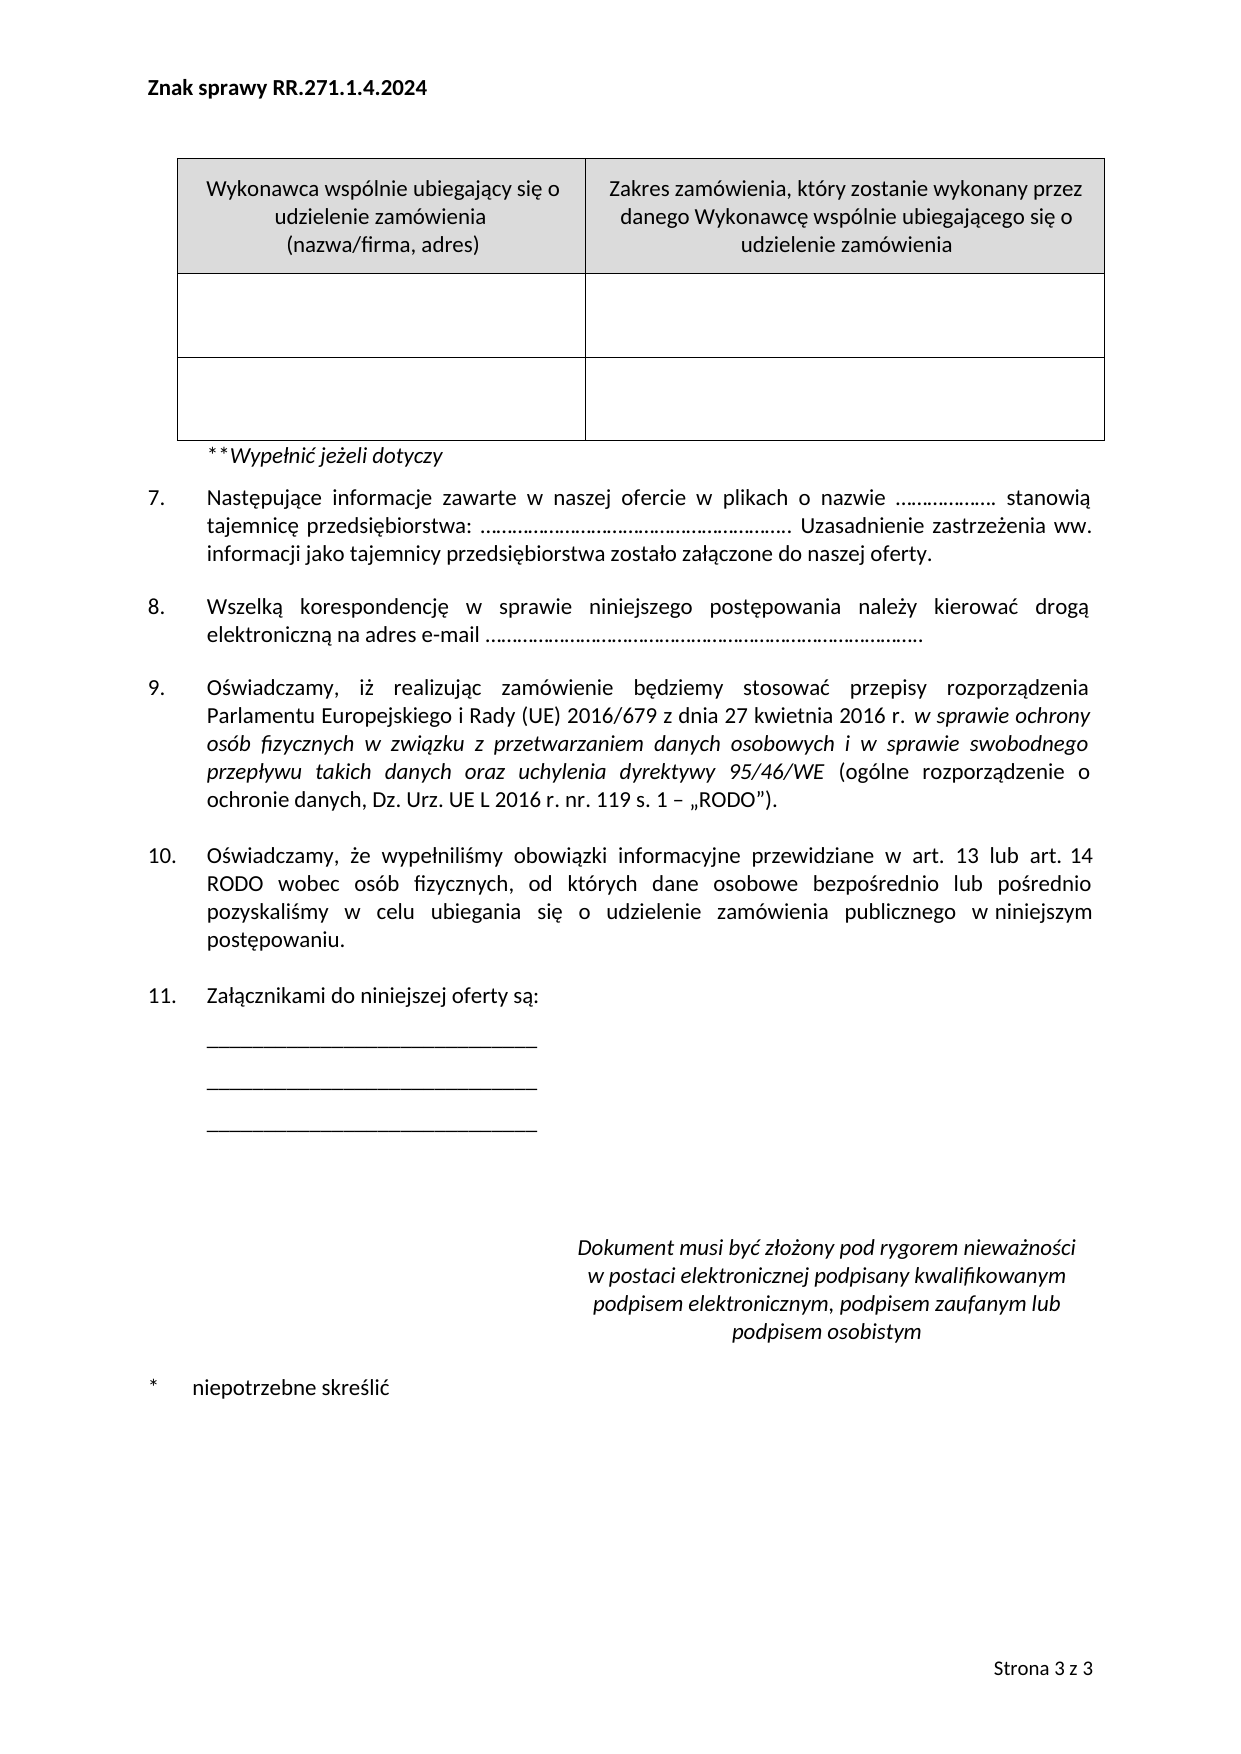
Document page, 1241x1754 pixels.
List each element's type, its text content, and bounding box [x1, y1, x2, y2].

table_header Wykonawca wspólnie ubiegający się o udzielenie zamówienia (nazwa/firma, adres) [178, 159, 585, 273]
table_cell [586, 274, 1104, 357]
text w postaci elektronicznej podpisany kwalifikowanym podpisem elektronicznym, podpisem zaufanym lub podpisem osobistym [561, 1261, 1093, 1345]
list Następujące informacje zawarte w naszej ofercie w plikach o nazwie ………………. stanowią tajemnicę przedsiębiorstwa: ………………………………………………….. Uzasadnienie zastrzeżenia ww. informacji jako tajemnicy przedsiębiorstwa zostało załączone do naszej oferty. [148, 483, 1093, 567]
list Załącznikami do niniejszej oferty są: [148, 981, 1090, 1009]
text * niepotrzebne skreślić [148, 1373, 1093, 1401]
text Dokument musi być złożony pod rygorem nieważności [561, 1233, 1093, 1261]
list _____________________________ [207, 1023, 1093, 1051]
list Oświadczamy, iż realizując zamówienie będziemy stosować przepisy rozporządzenia Parlamentu Europejskiego i Rady (UE) 2016/679 z dnia 27 kwietnia 2016 r. w sprawie ochrony osób fizycznych w związku z przetwarzaniem danych osobowych i w sprawie swobodnego przepływu takich danych oraz uchylenia dyrektywy 95/46/WE (ogólne rozporządzenie o ochronie danych, Dz. Urz. UE L 2016 r. nr. 119 s. 1 – „RODO”). [148, 673, 1090, 813]
table_cell [586, 358, 1104, 440]
list Wszelką korespondencję w sprawie niniejszego postępowania należy kierować drogą elektroniczną na adres e-mail ……………………………………………………………………….. [148, 592, 1090, 648]
table_cell [178, 274, 585, 357]
list _____________________________ [207, 1065, 1093, 1093]
text **Wypełnić jeżeli dotyczy [148, 441, 1093, 469]
list Oświadczamy, że wypełniliśmy obowiązki informacyjne przewidziane w art. 13 lub art. 14 RODO wobec osób fizycznych, od których dane osobowe bezpośrednio lub pośrednio pozyskaliśmy w celu ubiegania się o udzielenie zamówienia publicznego w niniejszym postępowaniu. [148, 841, 1093, 953]
table_cell [178, 358, 585, 440]
list _____________________________ [207, 1107, 1093, 1135]
table_header Zakres zamówienia, który zostanie wykonany przez danego Wykonawcę wspólnie ubiegającego się o udzielenie zamówienia [586, 159, 1104, 273]
